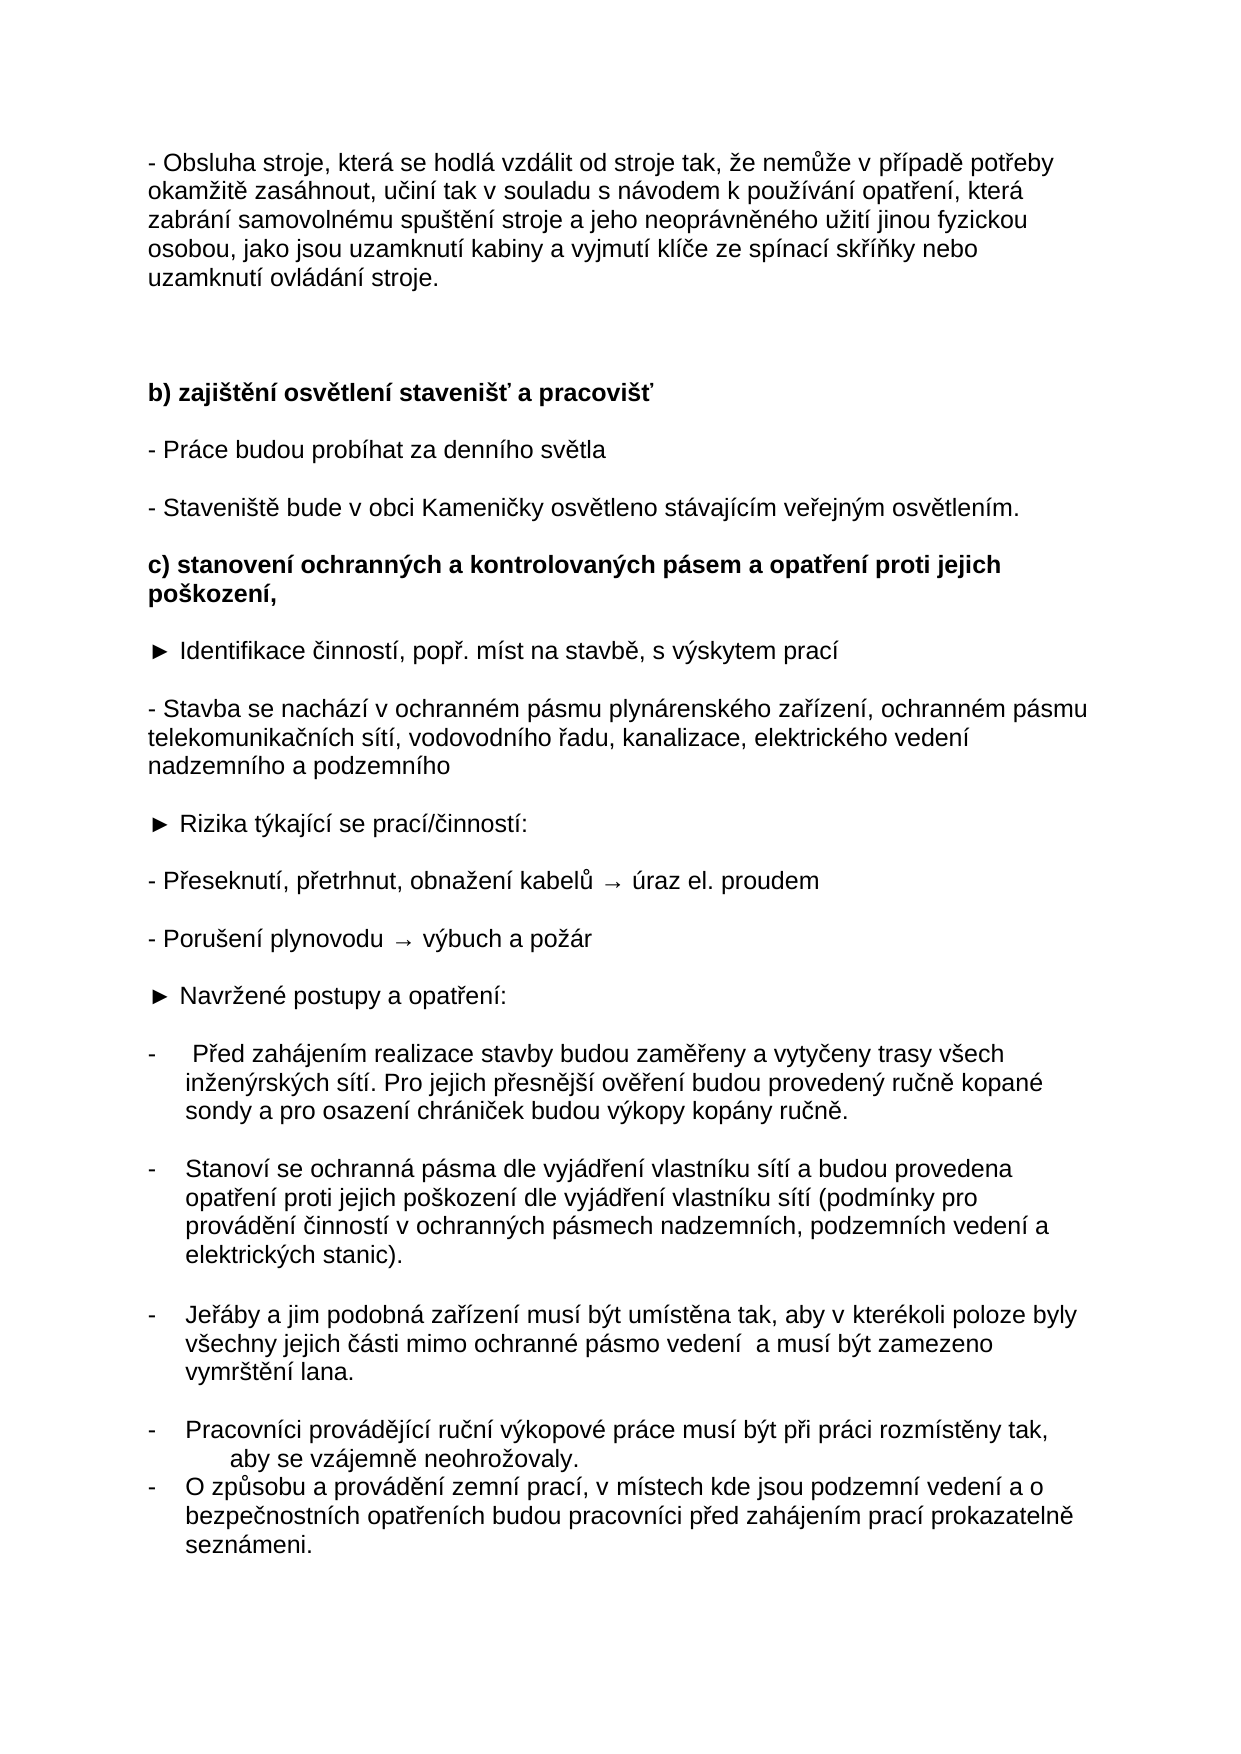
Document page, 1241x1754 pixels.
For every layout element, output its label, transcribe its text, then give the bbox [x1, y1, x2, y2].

text - Práce budou probíhat za denního světla [148, 435, 1093, 464]
list aby se vzájemně neohrožovaly. [223, 1444, 1093, 1472]
list Pracovníci provádějící ruční výkopové práce musí být při práci rozmístěny tak, [148, 1415, 1093, 1444]
list Před zahájením realizace stavby budou zaměřeny a vytyčeny trasy všech inženýrských sítí. Pro jejich přesnější ověření budou provedený ručně kopané sondy a pro osazení chrániček budou výkopy kopány ručně. [148, 1039, 1093, 1125]
list O způsobu a provádění zemní prací, v místech kde jsou podzemní vedení a o bezpečnostních opatřeních budou pracovníci před zahájením prací prokazatelně seznámeni. [148, 1472, 1093, 1559]
text - Staveniště bude v obci Kameničky osvětleno stávajícím veřejným osvětlením. [148, 493, 1093, 521]
text b) zajištění osvětlení stavenišť a pracovišť [148, 378, 1093, 406]
text c) stanovení ochranných a kontrolovaných pásem a opatření proti jejich poškození, [148, 550, 1093, 608]
text ► Rizika týkající se prací/činností: [148, 809, 1093, 838]
text - Přeseknutí, přetrhnut, obnažení kabelů → úraz el. proudem [148, 866, 1093, 895]
text - Porušení plynovodu → výbuch a požár [148, 924, 1093, 953]
text ► Navržené postupy a opatření: [148, 981, 1093, 1010]
text ► Identifikace činností, popř. míst na stavbě, s výskytem prací [148, 636, 1093, 665]
list Stanoví se ochranná pásma dle vyjádření vlastníku sítí a budou provedena opatření proti jejich poškození dle vyjádření vlastníku sítí (podmínky pro provádění činností v ochranných pásmech nadzemních, podzemních vedení a elektrických stanic). [148, 1154, 1093, 1269]
text - Stavba se nachází v ochranném pásmu plynárenského zařízení, ochranném pásmu telekomunikačních sítí, vodovodního řadu, kanalizace, elektrického vedení nadzemního a podzemního [148, 694, 1093, 780]
list Jeřáby a jim podobná zařízení musí být umístěna tak, aby v kterékoli poloze byly všechny jejich části mimo ochranné pásmo vedení a musí být zamezeno vymrštění lana. [148, 1300, 1093, 1386]
text - Obsluha stroje, která se hodlá vzdálit od stroje tak, že nemůže v případě potřeby okamžitě zasáhnout, učiní tak v souladu s návodem k používání opatření, která zabrání samovolnému spuštění stroje a jeho neoprávněného užití jinou fyzickou osobou, jako jsou uzamknutí kabiny a vyjmutí klíče ze spínací skříňky nebo uzamknutí ovládání stroje. [148, 148, 1093, 291]
